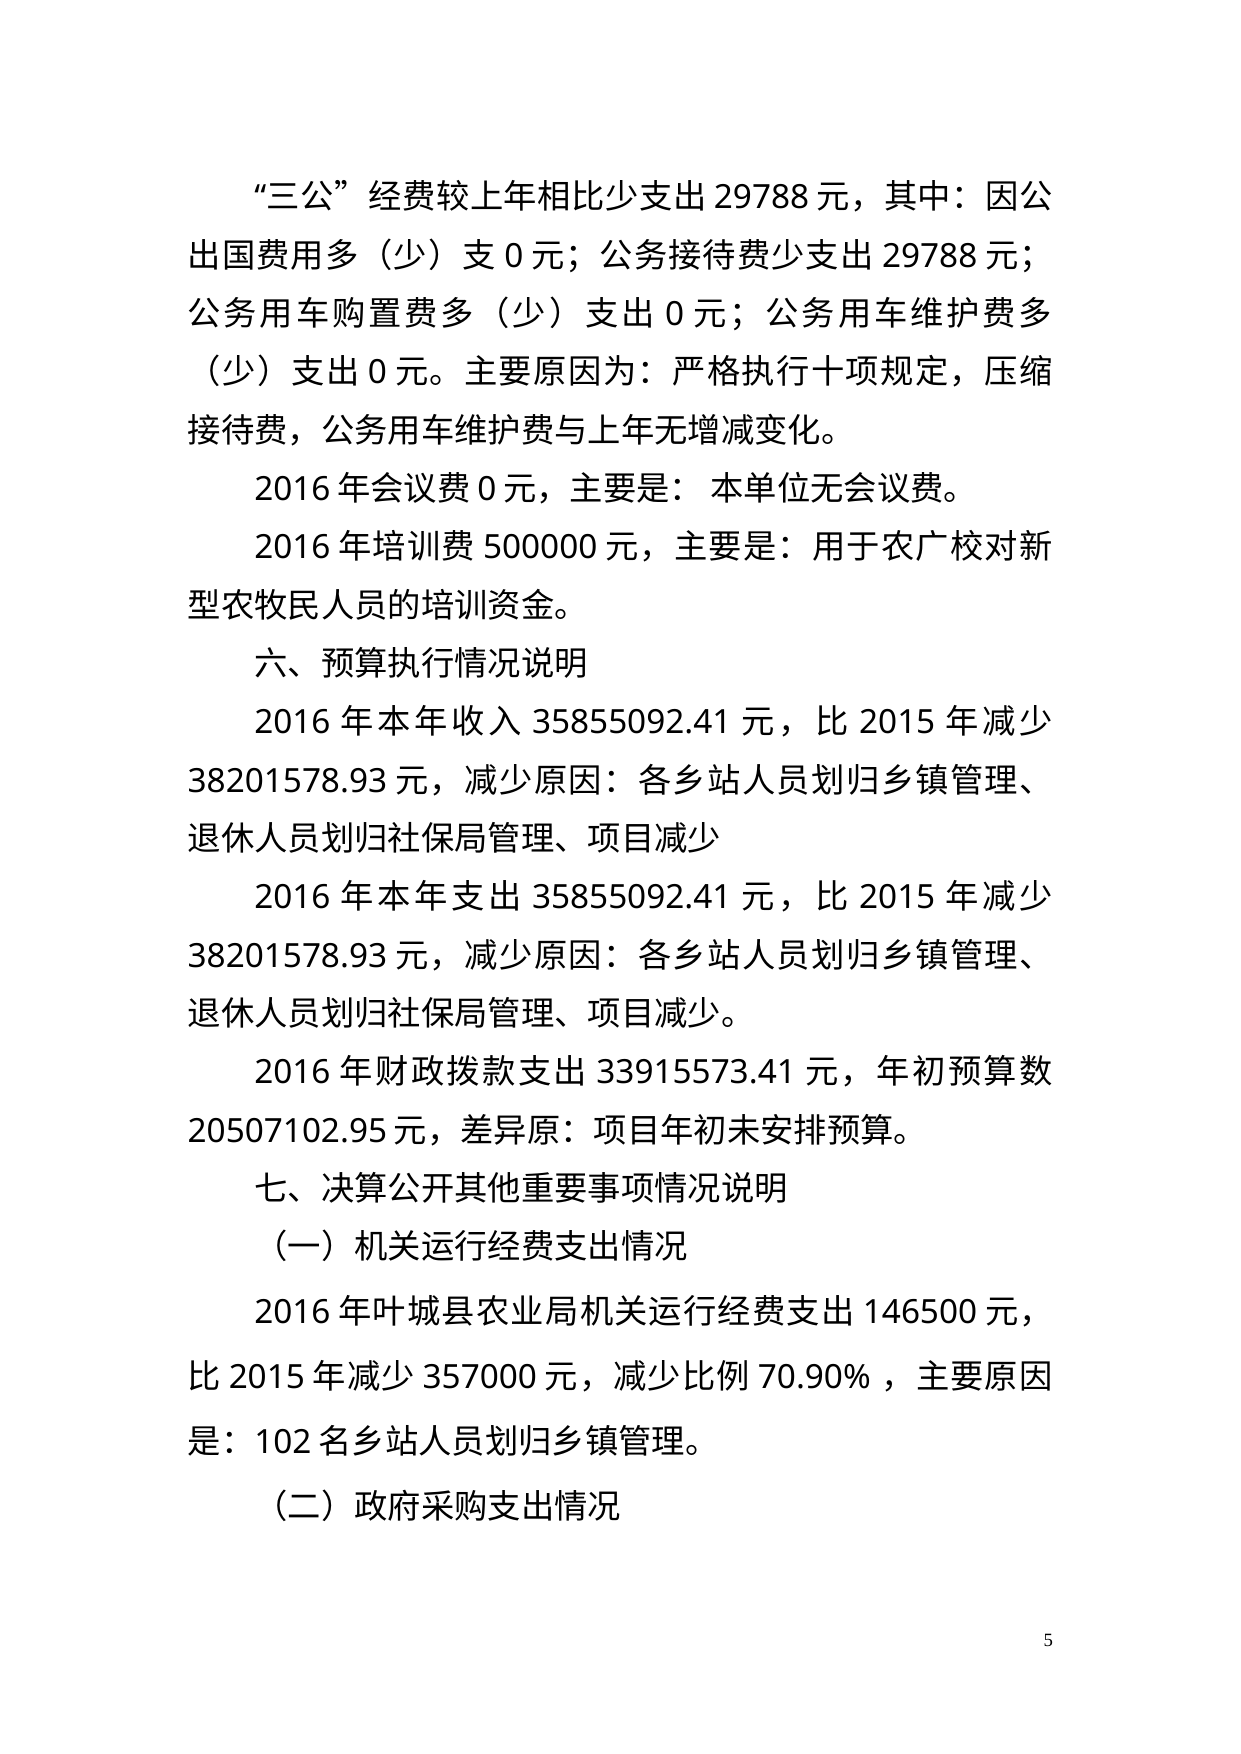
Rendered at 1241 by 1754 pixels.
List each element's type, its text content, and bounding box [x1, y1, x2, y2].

text 2016年会议费0元，主要是： 本单位无会议费。 [187, 454, 1053, 512]
text （一）机关运行经费支出情况 [187, 1212, 1053, 1277]
list 政府采购支出情况 [187, 1472, 1053, 1537]
text 七、决算公开其他重要事项情况说明 [187, 1154, 1053, 1212]
text 2016年财政拨款支出33915573.41元，年初预算数20507102.95元，差异原：项目年初未安排预算。 [187, 1037, 1053, 1154]
text 六、预算执行情况说明 [187, 629, 1053, 687]
text 2016年培训费500000元，主要是：用于农广校对新型农牧民人员的培训资金。 [187, 512, 1053, 629]
text 2016年本年支出35855092.41元，比2015年减少38201578.93元，减少原因：各乡站人员划归乡镇管理、退休人员划归社保局管理、项目减少。 [187, 862, 1053, 1037]
text 2016年叶城县农业局机关运行经费支出146500元，比2015年减少357000元，减少比例70.90% ，主要原因是：102名乡站人员划归乡镇管理。 [187, 1277, 1053, 1472]
text 2016年本年收入35855092.41元，比2015年减少38201578.93元，减少原因：各乡站人员划归乡镇管理、退休人员划归社保局管理、项目减少 [187, 687, 1053, 862]
text “三公”经费较上年相比少支出29788元，其中：因公出国费用多（少）支0元；公务接待费少支出29788元；公务用车购置费多（少）支出0元；公务用车维护费多（少）支出0元。主要原因为：严格执行十项规定，压缩接待费，公务用车维护费与上年无增减变化。 [187, 162, 1053, 454]
